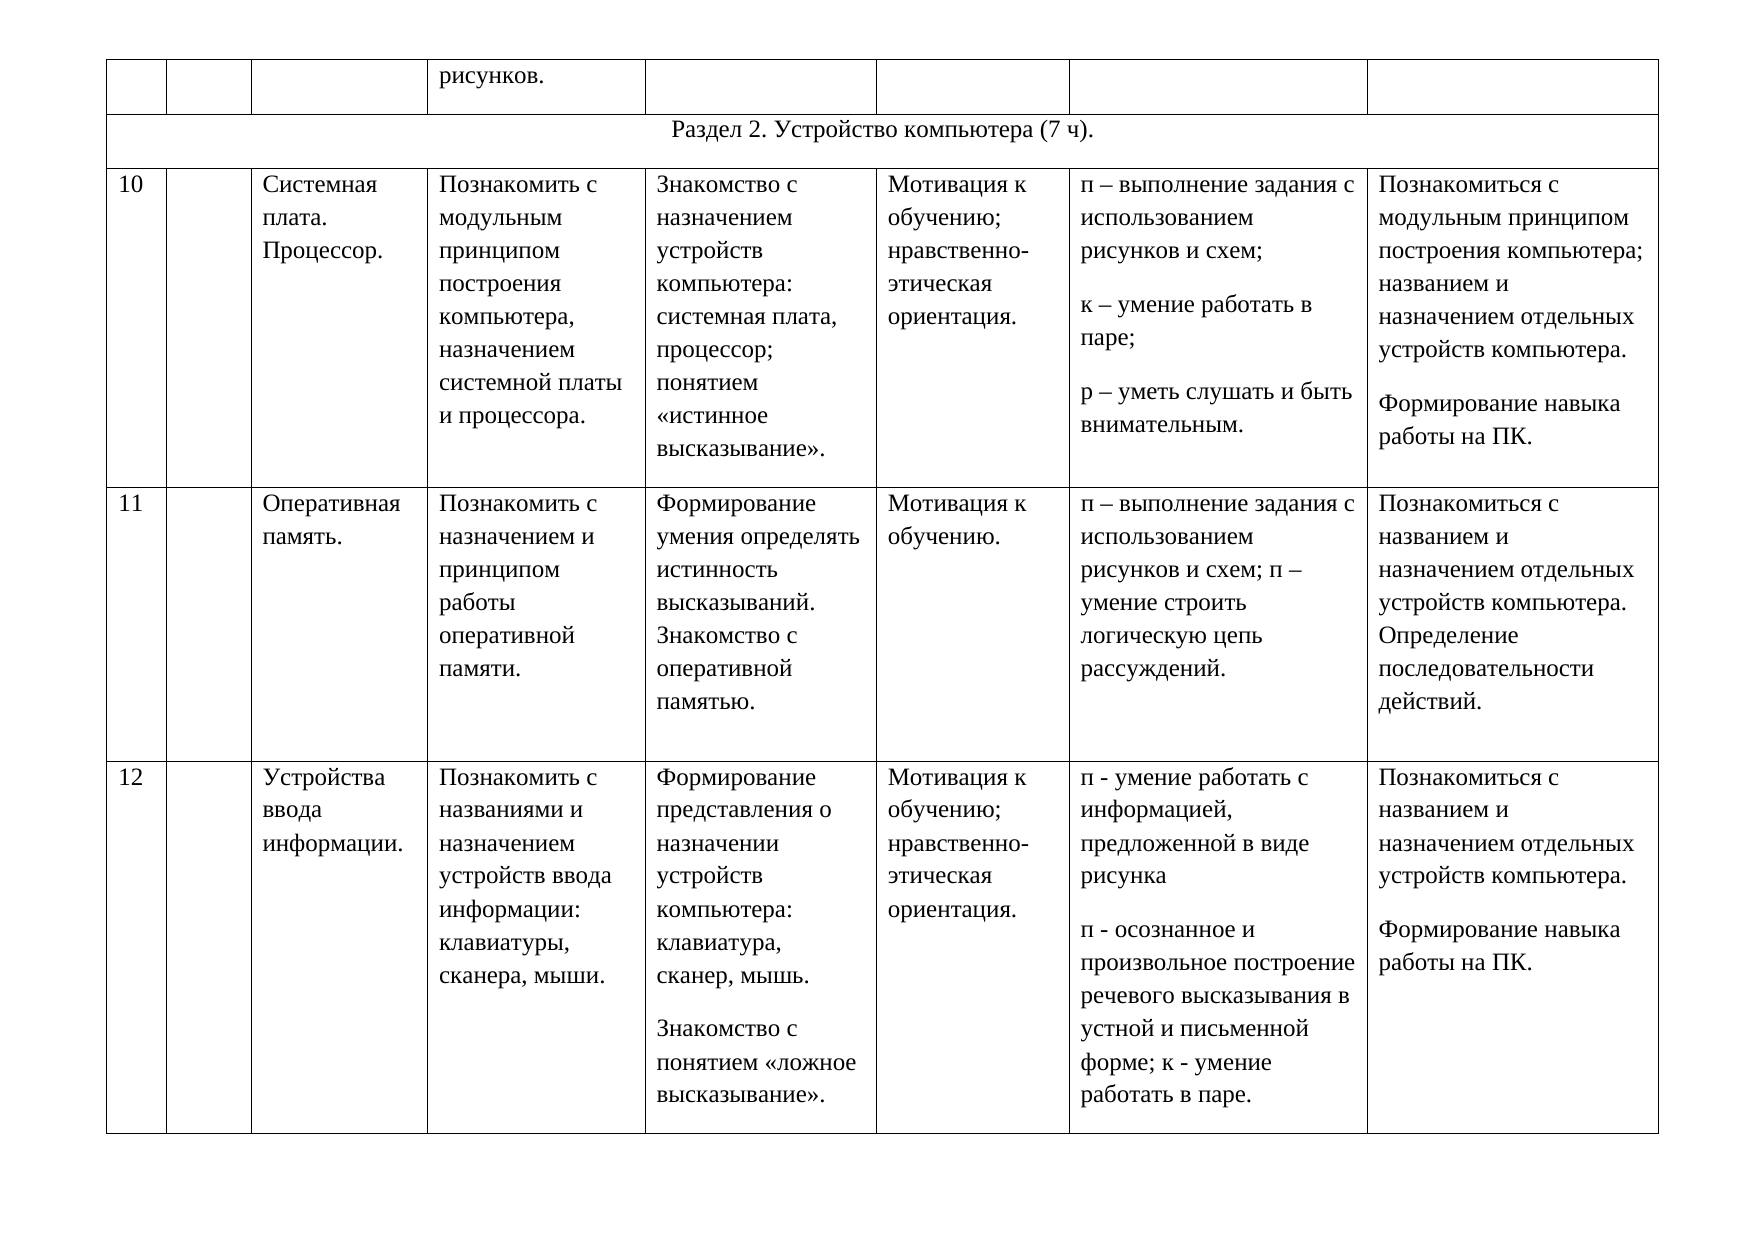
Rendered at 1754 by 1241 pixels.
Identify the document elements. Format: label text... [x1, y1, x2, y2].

table_cell Оперативная память. [252, 488, 427, 761]
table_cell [646, 60, 876, 113]
table_cell Формирование умения определять истинность высказываний. Знакомство с оперативной памятью. [646, 488, 876, 761]
table_cell 10 [107, 169, 166, 487]
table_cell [1070, 60, 1367, 113]
table_cell [167, 488, 251, 761]
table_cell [428, 60, 645, 113]
table_cell Познакомить с названиями и назначением устройств ввода информации: клавиатуры, сканера, мыши. [428, 762, 645, 1133]
table_cell [167, 60, 251, 113]
table_cell п - умение работать с информацией, предложенной в виде рисунка п - осознанное и произвольное построение речевого высказывания в устной и письменной форме; к - умение работать в паре. [1070, 762, 1367, 1133]
table_cell Познакомить с назначением и принципом работы оперативной памяти. [428, 488, 645, 761]
table_cell Познакомить с модульным принципом построения компьютера, назначением системной платы и процессора. [428, 169, 645, 487]
table_cell [167, 762, 251, 1133]
table_cell Формирование представления о назначении устройств компьютера: клавиатура, сканер, мышь. Знакомство с понятием «ложное высказывание». [646, 762, 876, 1133]
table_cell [252, 60, 427, 113]
table_cell 11 [107, 488, 166, 761]
table_cell Раздел 2. Устройство компьютера (7 ч). [107, 115, 1658, 168]
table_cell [1368, 60, 1658, 113]
table_cell 12 [107, 762, 166, 1133]
table_cell Познакомиться с модульным принципом построения компьютера; названием и назначением отдельных устройств компьютера. Формирование навыка работы на ПК. [1368, 169, 1658, 487]
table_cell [877, 60, 1069, 113]
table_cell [1368, 762, 1658, 1133]
table_cell 9 [107, 60, 166, 113]
table_cell Познакомиться с названием и назначением отдельных устройств компьютера. Определение последовательности действий. [1368, 488, 1658, 761]
table_cell Системная плата. Процессор. [252, 169, 427, 487]
table_cell Мотивация к обучению; нравственно-этическая ориентация. [877, 169, 1069, 487]
table_cell п – выполнение задания с использованием рисунков и схем; п – умение строить логическую цепь рассуждений. [1070, 488, 1367, 761]
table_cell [877, 762, 1069, 1133]
table_cell Знакомство с назначением устройств компьютера: системная плата, процессор; понятием «истинное высказывание». [646, 169, 876, 487]
table_cell [167, 169, 251, 487]
table_cell п – выполнение задания с использованием рисунков и схем; к – умение работать в паре; р – уметь слушать и быть внимательным. [1070, 169, 1367, 487]
table_cell Мотивация к обучению. [877, 488, 1069, 761]
table_cell Устройства ввода информации. [252, 762, 427, 1133]
